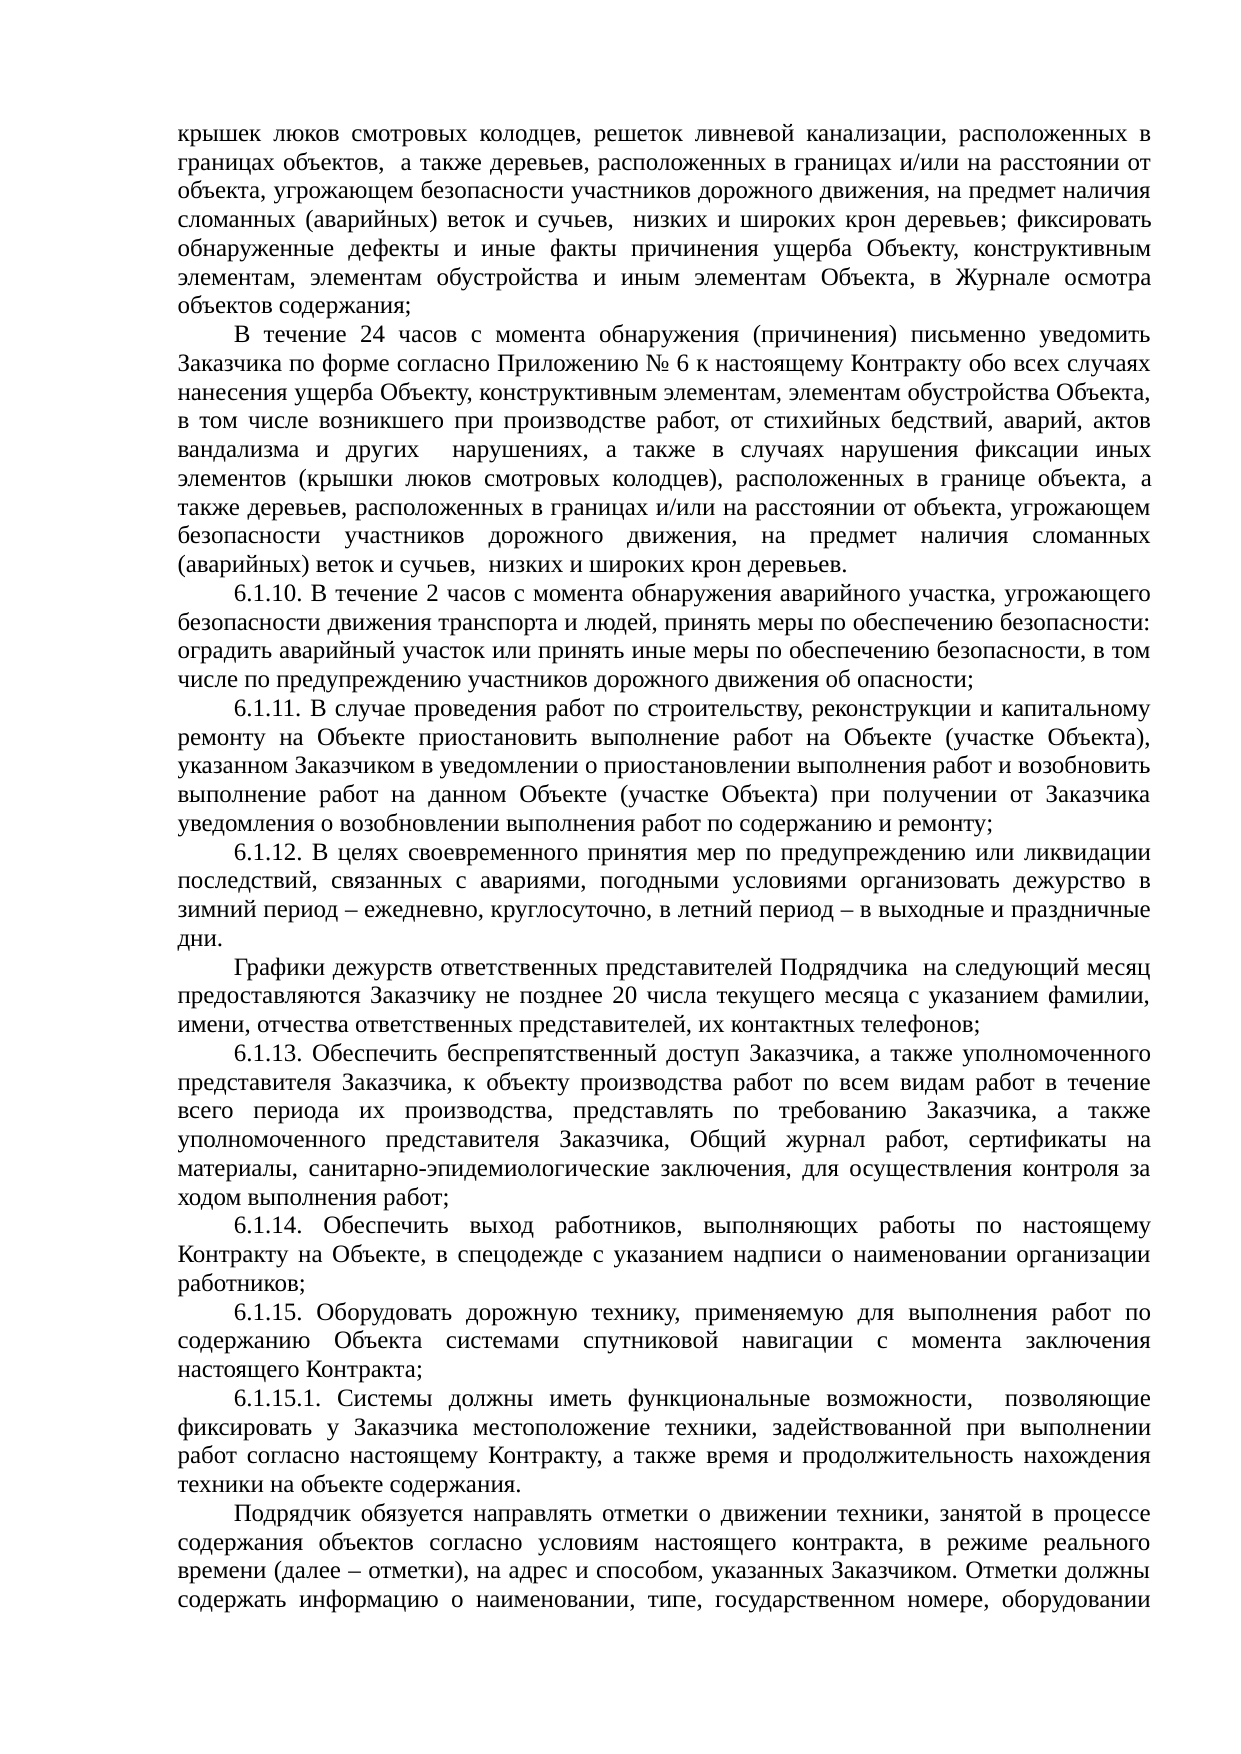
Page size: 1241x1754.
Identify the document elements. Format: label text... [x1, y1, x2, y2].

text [177, 118, 1152, 319]
text 6.1.15.1. Системы должны иметь функциональные возможности, позволяющие фиксировать у Заказчика местоположение техники, задействованной при выполнении работ согласно настоящему Контракту, а также время и продолжительность нахождения техники на объекте содержания. [177, 1383, 1152, 1498]
text В течение 24 часов с момента обнаружения (причинения) письменно уведомить Заказчика по форме согласно Приложению № 6 к настоящему Контракту обо всех случаях нанесения ущерба Объекту, конструктивным элементам, элементам обустройства Объекта, в том числе возникшего при производстве работ, от стихийных бедствий, аварий, актов вандализма и других нарушениях, а также в случаях нарушения фиксации иных элементов (крышки люков смотровых колодцев), расположенных в границе объекта, а также деревьев, расположенных в границах и/или на расстоянии от объекта, угрожающем безопасности участников дорожного движения, на предмет наличия сломанных (аварийных) веток и сучьев, низких и широких крон деревьев. [177, 319, 1152, 578]
text 6.1.11. В случае проведения работ по строительству, реконструкции и капитальному ремонту на Объекте приостановить выполнение работ на Объекте (участке Объекта), указанном Заказчиком в уведомлении о приостановлении выполнения работ и возобновить выполнение работ на данном Объекте (участке Объекта) при получении от Заказчика уведомления о возобновлении выполнения работ по содержанию и ремонту; [177, 693, 1152, 837]
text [177, 1498, 1152, 1613]
text 6.1.12. В целях своевременного принятия мер по предупреждению или ликвидации последствий, связанных с авариями, погодными условиями организовать дежурство в зимний период – ежедневно, круглосуточно, в летний период – в выходные и праздничные дни. [177, 837, 1152, 952]
text 6.1.15. Оборудовать дорожную технику, применяемую для выполнения работ по содержанию Объекта системами спутниковой навигации с момента заключения настоящего Контракта; [177, 1297, 1152, 1383]
text 6.1.14. Обеспечить выход работников, выполняющих работы по настоящему Контракту на Объекте, в спецодежде с указанием надписи о наименовании организации работников; [177, 1211, 1152, 1297]
text Графики дежурств ответственных представителей Подрядчика на следующий месяц предоставляются Заказчику не позднее 20 числа текущего месяца с указанием фамилии, имени, отчества ответственных представителей, их контактных телефонов; [177, 952, 1152, 1038]
text 6.1.13. Обеспечить беспрепятственный доступ Заказчика, а также уполномоченного представителя Заказчика, к объекту производства работ по всем видам работ в течение всего периода их производства, представлять по требованию Заказчика, а также уполномоченного представителя Заказчика, Общий журнал работ, сертификаты на материалы, санитарно-эпидемиологические заключения, для осуществления контроля за ходом выполнения работ; [177, 1038, 1152, 1211]
text 6.1.10. В течение 2 часов с момента обнаружения аварийного участка, угрожающего безопасности движения транспорта и людей, принять меры по обеспечению безопасности: оградить аварийный участок или принять иные меры по обеспечению безопасности, в том числе по предупреждению участников дорожного движения об опасности; [177, 578, 1152, 693]
